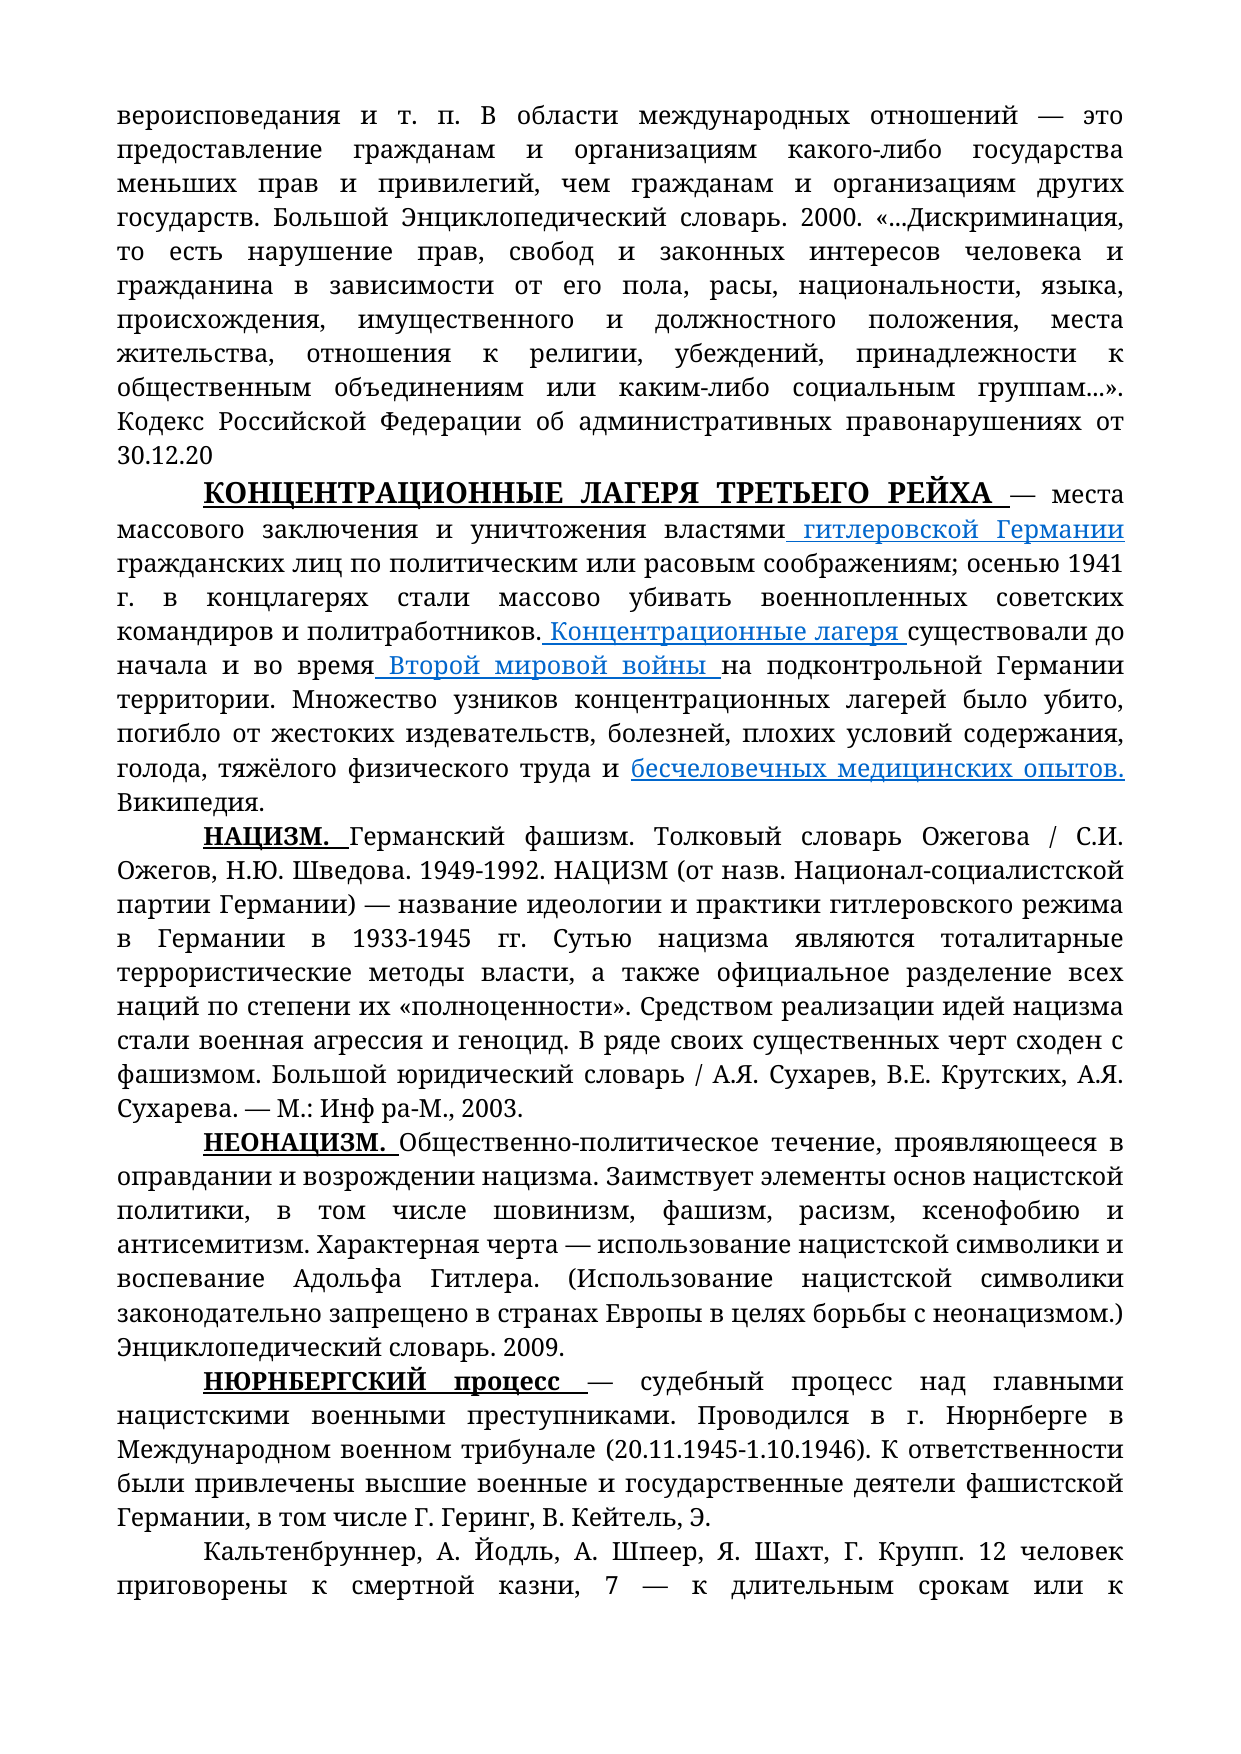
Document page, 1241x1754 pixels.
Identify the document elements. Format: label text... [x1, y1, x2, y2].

text КОНЦЕНТРАЦИОННЫЕ ЛАГЕРЯ ТРЕТЬЕГО РЕЙХА — места массового заключения и уничтожения властями гитлеровской Германии гражданских лиц по политическим или расовым соображениям; осенью 1941 г. в концлагерях стали массово убивать военнопленных советских командиров и политработников. Концентрационные лагеря существовали до начала и во время Второй мировой войны на подконтрольной Германии территории. Множество узников концентрационных лагерей было убито, погибло от жестоких издевательств, болезней, плохих условий содержания, голода, тяжёлого физического труда и бесчеловечных медицинских опытов. Википедия. [117, 472, 1124, 818]
text НЮРНБЕРГСКИЙ процесс — судебный процесс над главными нацистскими военными преступниками. Проводился в г. Нюрнберге в Международном военном трибунале (20.11.1945-1.10.1946). К ответственности были привлечены высшие военные и государственные деятели фашистской Германии, в том числе Г. Геринг, В. Кейтель, Э. [117, 1363, 1124, 1534]
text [117, 1534, 1124, 1602]
text НАЦИЗМ. Германский фашизм. Толковый словарь Ожегова / С.И. Ожегов, Н.Ю. Шведова. 1949-1992. НАЦИЗМ (от назв. Национал-социалистской партии Германии) — название идеологии и практики гитлеровского режима в Германии в 1933-1945 гг. Сутью нацизма являются тоталитарные террористические методы власти, а также официальное разделение всех наций по степени их «полноценности». Средством реализации идей нацизма стали военная агрессия и геноцид. В ряде своих существенных черт сходен с фашизмом. Большой юридический словарь / А.Я. Сухарев, В.Е. Крутских, А.Я. Сухарева. — М.: Инф ра-М., 2003. [117, 818, 1124, 1125]
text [117, 97, 1124, 472]
text НЕОНАЦИЗМ. Общественно-политическое течение, проявляющееся в оправдании и возрождении нацизма. Заимствует элементы основ нацистской политики, в том числе шовинизм, фашизм, расизм, ксенофобию и антисемитизм. Характерная черта — использование нацистской символики и воспевание Адольфа Гитлера. (Использование нацистской символики законодательно запрещено в странах Европы в целях борьбы с неонацизмом.) Энциклопедический словарь. 2009. [117, 1125, 1124, 1363]
